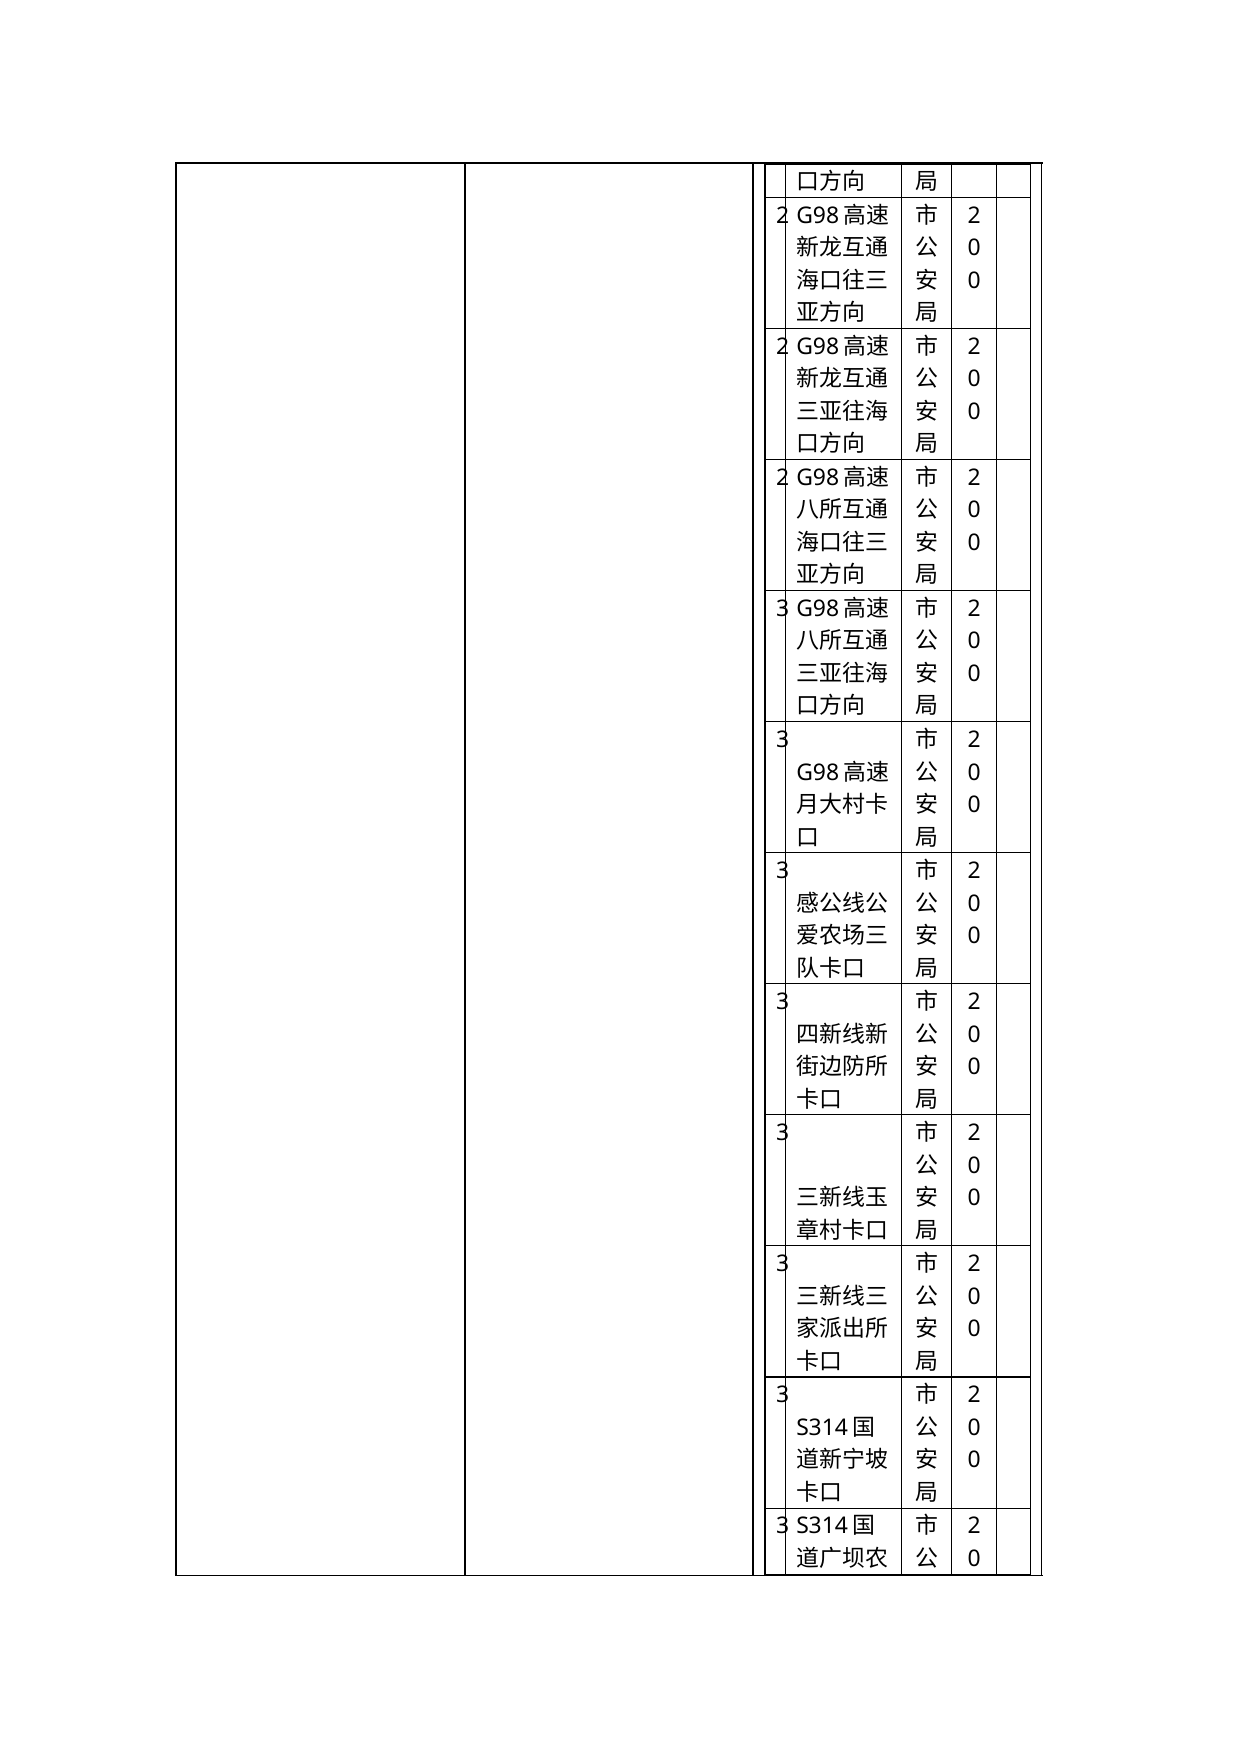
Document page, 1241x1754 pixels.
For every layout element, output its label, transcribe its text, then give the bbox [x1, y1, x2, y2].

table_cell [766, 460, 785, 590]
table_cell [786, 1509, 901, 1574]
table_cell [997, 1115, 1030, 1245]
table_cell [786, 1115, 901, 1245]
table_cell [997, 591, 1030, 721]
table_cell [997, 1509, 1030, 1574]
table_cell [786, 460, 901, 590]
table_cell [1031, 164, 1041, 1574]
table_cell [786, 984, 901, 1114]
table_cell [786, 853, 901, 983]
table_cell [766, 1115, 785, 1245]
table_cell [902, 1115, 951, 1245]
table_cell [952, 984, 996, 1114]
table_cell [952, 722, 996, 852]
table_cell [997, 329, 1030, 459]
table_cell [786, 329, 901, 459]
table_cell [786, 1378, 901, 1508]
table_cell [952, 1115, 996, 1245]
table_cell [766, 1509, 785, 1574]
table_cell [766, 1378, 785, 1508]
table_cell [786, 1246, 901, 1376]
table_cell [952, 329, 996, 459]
table_cell ★ [466, 164, 752, 1574]
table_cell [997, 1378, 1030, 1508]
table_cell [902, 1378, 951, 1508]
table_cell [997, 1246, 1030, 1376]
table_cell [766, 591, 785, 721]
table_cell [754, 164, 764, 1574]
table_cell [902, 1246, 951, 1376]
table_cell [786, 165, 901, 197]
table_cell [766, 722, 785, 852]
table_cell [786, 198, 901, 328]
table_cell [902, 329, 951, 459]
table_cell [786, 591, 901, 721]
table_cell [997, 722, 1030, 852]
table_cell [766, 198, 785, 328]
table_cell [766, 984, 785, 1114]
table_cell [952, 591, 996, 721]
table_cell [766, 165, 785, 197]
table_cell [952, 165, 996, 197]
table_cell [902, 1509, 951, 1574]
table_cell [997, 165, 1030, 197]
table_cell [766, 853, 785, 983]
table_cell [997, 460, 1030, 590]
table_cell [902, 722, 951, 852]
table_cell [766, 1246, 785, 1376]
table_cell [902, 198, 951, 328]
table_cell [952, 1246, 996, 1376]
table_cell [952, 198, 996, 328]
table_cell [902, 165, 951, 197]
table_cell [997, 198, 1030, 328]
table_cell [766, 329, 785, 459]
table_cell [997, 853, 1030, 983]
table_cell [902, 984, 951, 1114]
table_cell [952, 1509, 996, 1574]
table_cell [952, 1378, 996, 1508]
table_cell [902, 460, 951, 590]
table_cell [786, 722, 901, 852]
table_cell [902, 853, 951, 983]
table_cell 1 [177, 164, 464, 1574]
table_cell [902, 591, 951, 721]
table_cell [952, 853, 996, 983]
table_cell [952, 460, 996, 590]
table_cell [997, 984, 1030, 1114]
